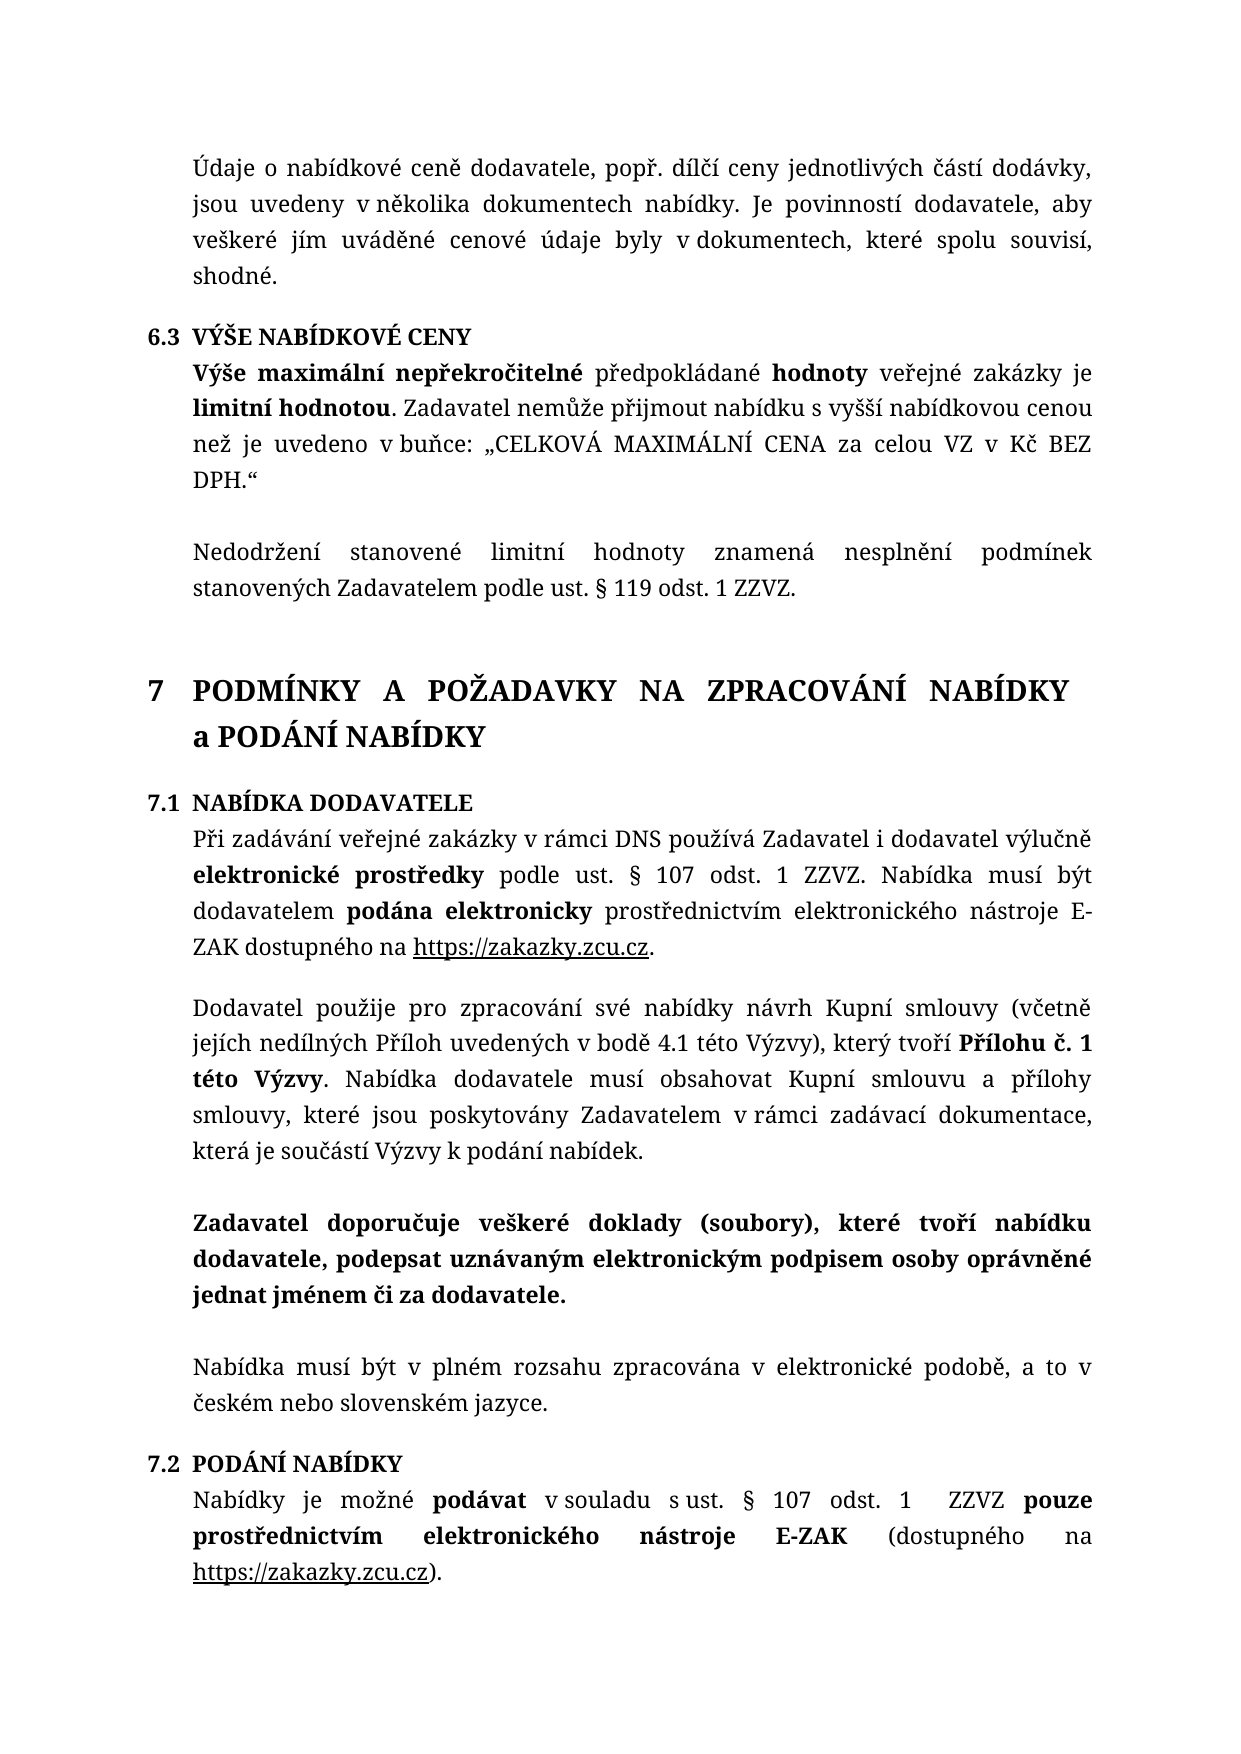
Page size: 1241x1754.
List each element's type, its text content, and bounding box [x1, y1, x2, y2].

text Při zadávání veřejné zakázky v rámci DNS používá Zadavatel i dodavatel výlučně elektronické prostředky podle ust. § 107 odst. 1 ZZVZ. Nabídka musí být dodavatelem podána elektronicky prostřednictvím elektronického nástroje E-ZAK dostupného na https://zakazky.zcu.cz. [193, 823, 1093, 962]
text Nabídky je možné podávat v souladu s ust. § 107 odst. 1 ZZVZ pouze prostřednictvím elektronického nástroje E-ZAK (dostupného na https://zakazky.zcu.cz). [193, 1484, 1093, 1587]
subtitle VÝŠE NABÍDKOVÉ CENY [147, 321, 1093, 352]
text Dodavatel použije pro zpracování své nabídky návrh Kupní smlouvy (včetně jejích nedílných Příloh uvedených v bodě 4.1 této Výzvy), který tvoří Přílohu č. 1 této Výzvy. Nabídka dodavatele musí obsahovat Kupní smlouvu a přílohy smlouvy, které jsou poskytovány Zadavatelem v rámci zadávací dokumentace, která je součástí Výzvy k podání nabídek. [192, 991, 1093, 1166]
text Nabídka musí být v plném rozsahu zpracována v elektronické podobě, a to v českém nebo slovenském jazyce. [193, 1351, 1093, 1418]
text Zadavatel doporučuje veškeré doklady (soubory), které tvoří nabídku dodavatele, podepsat uznávaným elektronickým podpisem osoby oprávněné jednat jménem či za dodavatele. [193, 1207, 1093, 1310]
subtitle PODMÍNKY A POŽADAVKY NA ZPRACOVÁNÍ NABÍDKY a PODÁNÍ NABÍDKY [148, 671, 1093, 756]
text Nedodržení stanovené limitní hodnoty znamená nesplnění podmínek stanovených Zadavatelem podle ust. § 119 odst. 1 ZZVZ. [193, 536, 1093, 603]
text Výše maximální nepřekročitelné předpokládané hodnoty veřejné zakázky je limitní hodnotou. Zadavatel nemůže přijmout nabídku s vyšší nabídkovou cenou než je uvedeno v buňce: „CELKOVÁ MAXIMÁLNÍ CENA za celou VZ v Kč BEZ DPH.“ [193, 356, 1093, 496]
subtitle PODÁNÍ NABÍDKY [147, 1448, 1093, 1479]
subtitle NABÍDKA DODAVATELE [147, 787, 1093, 818]
text Údaje o nabídkové ceně dodavatele, popř. dílčí ceny jednotlivých částí dodávky, jsou uvedeny v několika dokumentech nabídky. Je povinností dodavatele, aby veškeré jím uváděné cenové údaje byly v dokumentech, které spolu souvisí, shodné. [193, 152, 1093, 291]
